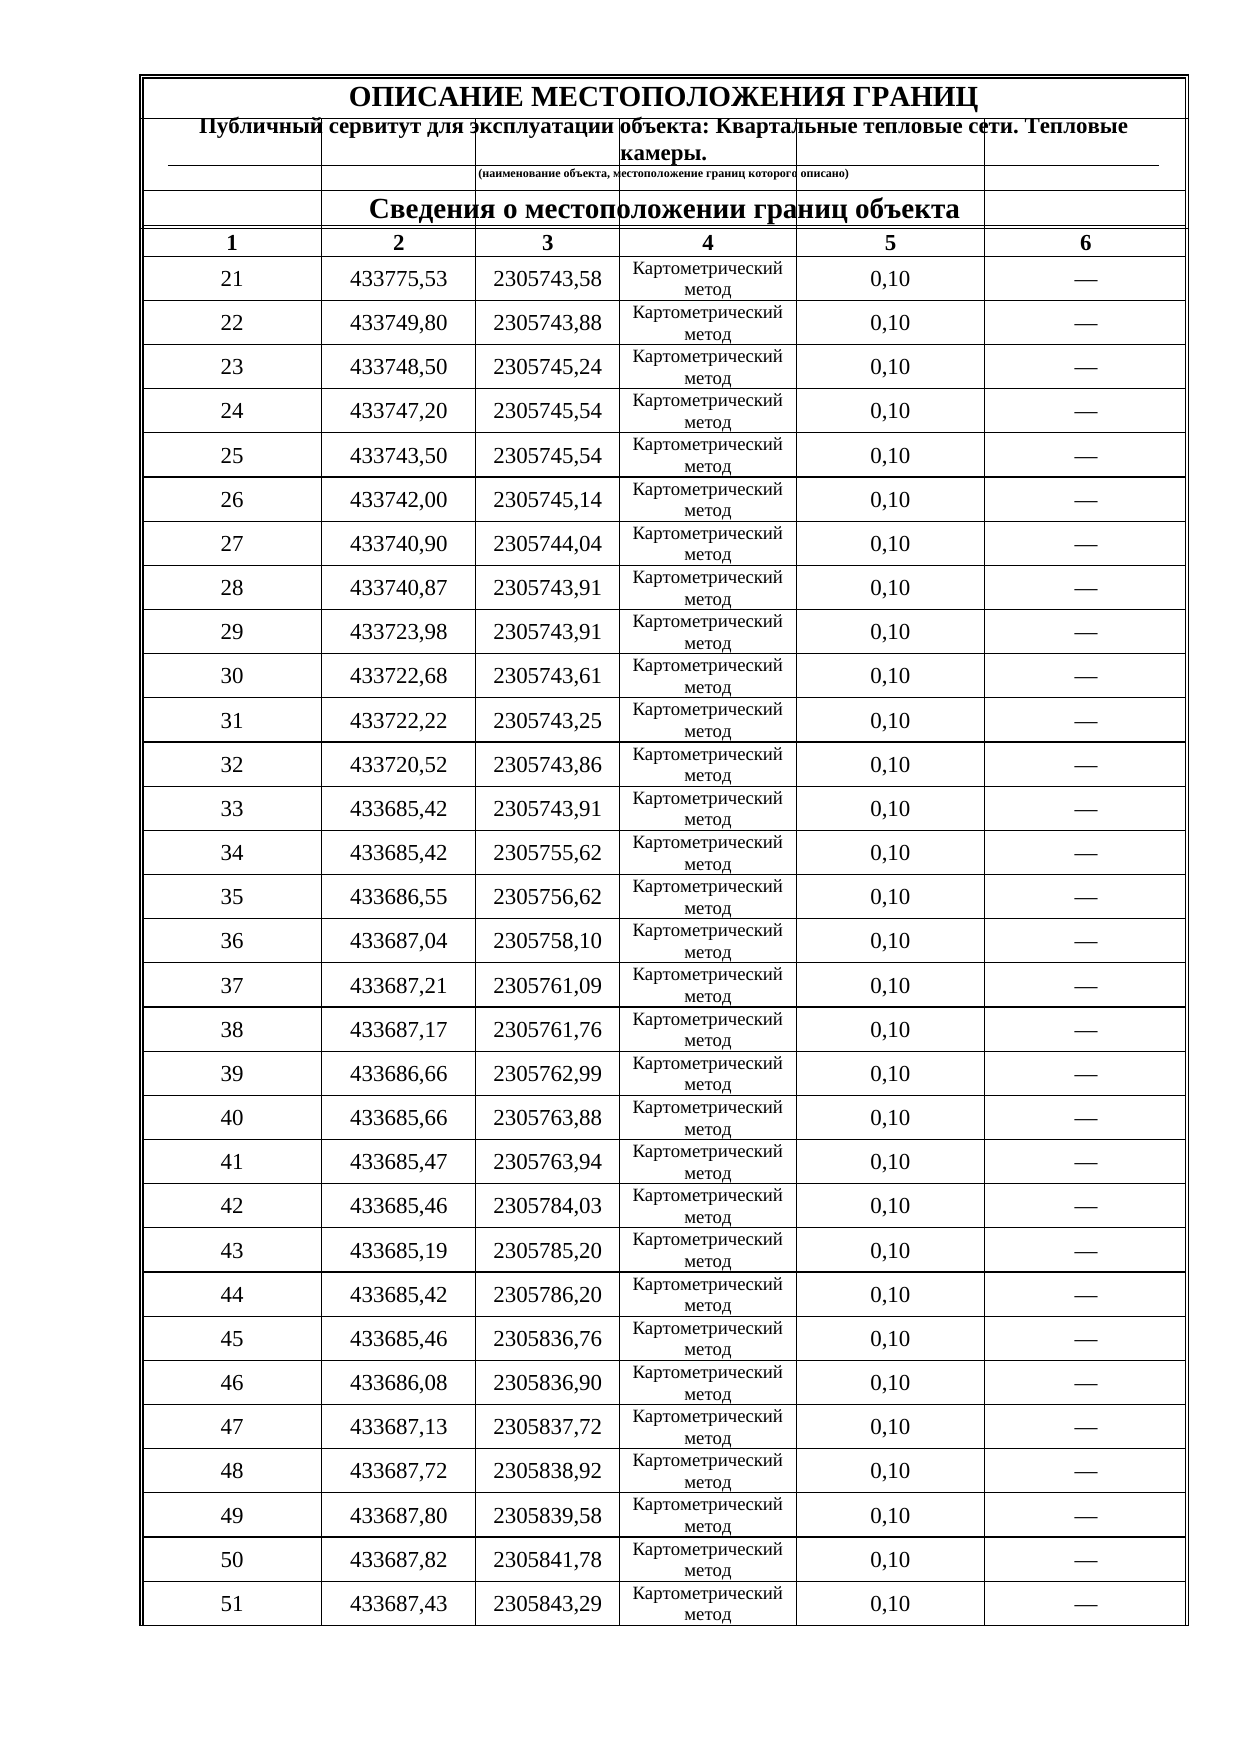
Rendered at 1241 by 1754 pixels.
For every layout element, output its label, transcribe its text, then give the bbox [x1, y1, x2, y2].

table_cell Картометрический метод [620, 831, 796, 874]
table_cell — [985, 1405, 1185, 1448]
table_cell 46 [144, 1361, 321, 1404]
table_cell 0,10 [797, 1140, 984, 1183]
table_cell 2305762,99 [476, 1052, 619, 1095]
table_cell 32 [144, 743, 321, 786]
table_cell — [985, 1228, 1185, 1271]
table_cell — [985, 875, 1185, 918]
table_cell 0,10 [797, 1273, 984, 1316]
table_cell 433685,42 [322, 831, 475, 874]
table_cell — [985, 1140, 1185, 1183]
table_cell 2305836,90 [476, 1361, 619, 1404]
table_cell — [985, 389, 1185, 432]
table_cell 433685,42 [322, 787, 475, 830]
table_cell 0,10 [797, 1493, 984, 1536]
table_cell 0,10 [797, 522, 984, 565]
table_cell Картометрический метод [620, 610, 796, 653]
table_cell 433686,55 [322, 875, 475, 918]
table_cell 433740,87 [322, 566, 475, 609]
table_cell 2305743,86 [476, 743, 619, 786]
table_cell 0,10 [797, 610, 984, 653]
table_cell 42 [144, 1184, 321, 1227]
table_cell 0,10 [797, 566, 984, 609]
table_header 2 [322, 166, 475, 190]
table_cell 2305745,54 [476, 433, 619, 476]
table_cell — [985, 654, 1185, 697]
table_cell 433687,04 [322, 919, 475, 962]
table_cell 0,10 [797, 1052, 984, 1095]
table_cell Картометрический метод [620, 389, 796, 432]
table_cell 2305761,76 [476, 1008, 619, 1051]
table_cell 2305785,20 [476, 1228, 619, 1271]
table_cell 433775,53 [322, 257, 475, 300]
table_header 6 [985, 119, 1185, 190]
table_cell 23 [144, 345, 321, 388]
table_cell 0,10 [797, 433, 984, 476]
table_cell 0,10 [797, 345, 984, 388]
table_cell 2305841,78 [476, 1538, 619, 1581]
table_cell 2305839,58 [476, 1493, 619, 1536]
table_cell — [985, 1273, 1185, 1316]
table_cell 0,10 [797, 1582, 984, 1625]
table_cell 2305837,72 [476, 1405, 619, 1448]
table_cell — [985, 1317, 1185, 1360]
table_cell 2305843,29 [476, 1582, 619, 1625]
table_cell 433685,66 [322, 1096, 475, 1139]
table_cell 2305743,91 [476, 566, 619, 609]
table_cell 30 [144, 654, 321, 697]
table_cell 31 [144, 698, 321, 741]
table_cell 433687,80 [322, 1493, 475, 1536]
table_cell 2305838,92 [476, 1449, 619, 1492]
table_cell — [985, 787, 1185, 830]
table_header 4 [620, 191, 796, 225]
table_cell 0,10 [797, 1361, 984, 1404]
table_cell 35 [144, 875, 321, 918]
table_cell 2305743,25 [476, 698, 619, 741]
table_cell 433747,20 [322, 389, 475, 432]
table_cell 0,10 [797, 875, 984, 918]
table_cell 433686,66 [322, 1052, 475, 1095]
table_cell 433687,82 [322, 1538, 475, 1581]
table_cell Картометрический метод [620, 1582, 796, 1625]
table_header 3 [476, 191, 619, 225]
table_cell 2305745,24 [476, 345, 619, 388]
table_cell 40 [144, 1096, 321, 1139]
table_cell — [985, 522, 1185, 565]
table_header 6 [985, 229, 1185, 256]
table_cell 433685,47 [322, 1140, 475, 1183]
table_cell 0,10 [797, 1228, 984, 1271]
table_cell — [985, 1008, 1185, 1051]
table_cell Картометрический метод [620, 1228, 796, 1271]
table_header 1 [144, 229, 321, 256]
table_cell Картометрический метод [620, 1317, 796, 1360]
table_header 1 [144, 191, 321, 225]
table_cell 26 [144, 478, 321, 521]
table_cell Картометрический метод [620, 698, 796, 741]
table_cell 433687,72 [322, 1449, 475, 1492]
table_cell 2305784,03 [476, 1184, 619, 1227]
table_cell 2305836,76 [476, 1317, 619, 1360]
table_cell — [985, 743, 1185, 786]
table_cell 2305745,54 [476, 389, 619, 432]
table_cell 50 [144, 1538, 321, 1581]
table_cell 433748,50 [322, 345, 475, 388]
table_cell 433749,80 [322, 301, 475, 344]
table_cell 0,10 [797, 1008, 984, 1051]
table_cell — [985, 1184, 1185, 1227]
table_header 5 [797, 191, 984, 225]
table_header 3 [476, 119, 619, 165]
table_cell 2305743,61 [476, 654, 619, 697]
table_cell 433685,46 [322, 1184, 475, 1227]
table_cell Картометрический метод [620, 1493, 796, 1536]
table_cell Картометрический метод [620, 1273, 796, 1316]
table_cell Картометрический метод [620, 1008, 796, 1051]
table_cell — [985, 1582, 1185, 1625]
table_cell 433685,19 [322, 1228, 475, 1271]
table_cell — [985, 610, 1185, 653]
table_cell 433685,42 [322, 1273, 475, 1316]
table_cell 433685,46 [322, 1317, 475, 1360]
table_cell 0,10 [797, 743, 984, 786]
table_cell Картометрический метод [620, 257, 796, 300]
table_cell 28 [144, 566, 321, 609]
table_cell — [985, 1096, 1185, 1139]
table_cell 0,10 [797, 389, 984, 432]
table_header 4 [620, 229, 796, 256]
table_cell — [985, 831, 1185, 874]
table_cell — [985, 257, 1185, 300]
table_cell 2305744,04 [476, 522, 619, 565]
table_cell 47 [144, 1405, 321, 1448]
table_header 1 [144, 119, 321, 190]
table_cell Картометрический метод [620, 478, 796, 521]
table_cell 2305743,91 [476, 610, 619, 653]
table_header 2 [322, 229, 475, 256]
table_cell Картометрический метод [620, 919, 796, 962]
table_cell 2305743,58 [476, 257, 619, 300]
table_cell 0,10 [797, 1096, 984, 1139]
table_cell 45 [144, 1317, 321, 1360]
table_cell 0,10 [797, 1538, 984, 1581]
table_cell 0,10 [797, 257, 984, 300]
table_cell 25 [144, 433, 321, 476]
table_cell 0,10 [797, 301, 984, 344]
table_cell — [985, 433, 1185, 476]
table_header 4 [620, 166, 796, 190]
table_cell 433723,98 [322, 610, 475, 653]
table_cell 38 [144, 1008, 321, 1051]
table_cell Картометрический метод [620, 566, 796, 609]
table_cell — [985, 345, 1185, 388]
table_cell 2305763,88 [476, 1096, 619, 1139]
table_cell 43 [144, 1228, 321, 1271]
table_cell 36 [144, 919, 321, 962]
table_cell Картометрический метод [620, 301, 796, 344]
table_cell Картометрический метод [620, 963, 796, 1006]
table_cell Картометрический метод [620, 787, 796, 830]
table_cell 2305755,62 [476, 831, 619, 874]
table_header 5 [797, 119, 984, 165]
table_cell 433742,00 [322, 478, 475, 521]
table_cell 2305745,14 [476, 478, 619, 521]
table_cell 41 [144, 1140, 321, 1183]
table_cell 24 [144, 389, 321, 432]
table_header 5 [797, 229, 984, 256]
table_cell 2305743,91 [476, 787, 619, 830]
table_header 6 [985, 191, 1185, 225]
table_cell 33 [144, 787, 321, 830]
table_cell 34 [144, 831, 321, 874]
table_cell Картометрический метод [620, 1052, 796, 1095]
table_cell 37 [144, 963, 321, 1006]
table_cell 2305758,10 [476, 919, 619, 962]
table_cell 21 [144, 257, 321, 300]
table_cell 0,10 [797, 831, 984, 874]
table_cell — [985, 478, 1185, 521]
table_cell 0,10 [797, 1184, 984, 1227]
table_cell — [985, 1052, 1185, 1095]
table_cell 433722,68 [322, 654, 475, 697]
table_cell Картометрический метод [620, 345, 796, 388]
table_cell 48 [144, 1449, 321, 1492]
table_cell 22 [144, 301, 321, 344]
table_cell Картометрический метод [620, 1538, 796, 1581]
table_cell Картометрический метод [620, 875, 796, 918]
table_cell 49 [144, 1493, 321, 1536]
table_cell 39 [144, 1052, 321, 1095]
table_cell Картометрический метод [620, 1449, 796, 1492]
table_cell — [985, 1493, 1185, 1536]
table_cell 433743,50 [322, 433, 475, 476]
table_cell — [985, 566, 1185, 609]
table_cell 433687,43 [322, 1582, 475, 1625]
table_cell 0,10 [797, 787, 984, 830]
table_cell Картометрический метод [620, 433, 796, 476]
table_header 3 [476, 166, 619, 190]
table_cell 0,10 [797, 1405, 984, 1448]
table_cell 433686,08 [322, 1361, 475, 1404]
table_cell — [985, 963, 1185, 1006]
table_header 2 [322, 191, 475, 225]
table_cell 29 [144, 610, 321, 653]
table_cell 2305761,09 [476, 963, 619, 1006]
table_cell 433687,13 [322, 1405, 475, 1448]
table_cell Картометрический метод [620, 1184, 796, 1227]
table_cell 0,10 [797, 919, 984, 962]
table_cell Картометрический метод [620, 1140, 796, 1183]
table_cell 51 [144, 1582, 321, 1625]
table_cell 0,10 [797, 963, 984, 1006]
table_cell 433687,21 [322, 963, 475, 1006]
table_cell Картометрический метод [620, 1361, 796, 1404]
table_cell 0,10 [797, 1317, 984, 1360]
table_header 3 [476, 229, 619, 256]
table_cell Картометрический метод [620, 1405, 796, 1448]
table_cell 27 [144, 522, 321, 565]
table_header 2 [322, 119, 475, 165]
table_cell 0,10 [797, 654, 984, 697]
table_cell 2305763,94 [476, 1140, 619, 1183]
table_cell — [985, 1361, 1185, 1404]
table_cell Картометрический метод [620, 522, 796, 565]
table_cell 0,10 [797, 698, 984, 741]
table_header 5 [797, 166, 984, 190]
table_cell 2305756,62 [476, 875, 619, 918]
table_cell — [985, 1538, 1185, 1581]
table_cell 2305743,88 [476, 301, 619, 344]
table_cell 0,10 [797, 1449, 984, 1492]
table_cell — [985, 919, 1185, 962]
table_cell — [985, 1449, 1185, 1492]
table_cell Картометрический метод [620, 1096, 796, 1139]
table_cell 44 [144, 1273, 321, 1316]
table_cell 2305786,20 [476, 1273, 619, 1316]
table_cell 433740,90 [322, 522, 475, 565]
table_cell 0,10 [797, 478, 984, 521]
table_cell Картометрический метод [620, 743, 796, 786]
table_cell 433720,52 [322, 743, 475, 786]
table_cell — [985, 698, 1185, 741]
table_cell 433722,22 [322, 698, 475, 741]
table_cell 433687,17 [322, 1008, 475, 1051]
table_cell Картометрический метод [620, 654, 796, 697]
table_cell — [985, 301, 1185, 344]
table_header 4 [620, 119, 796, 165]
